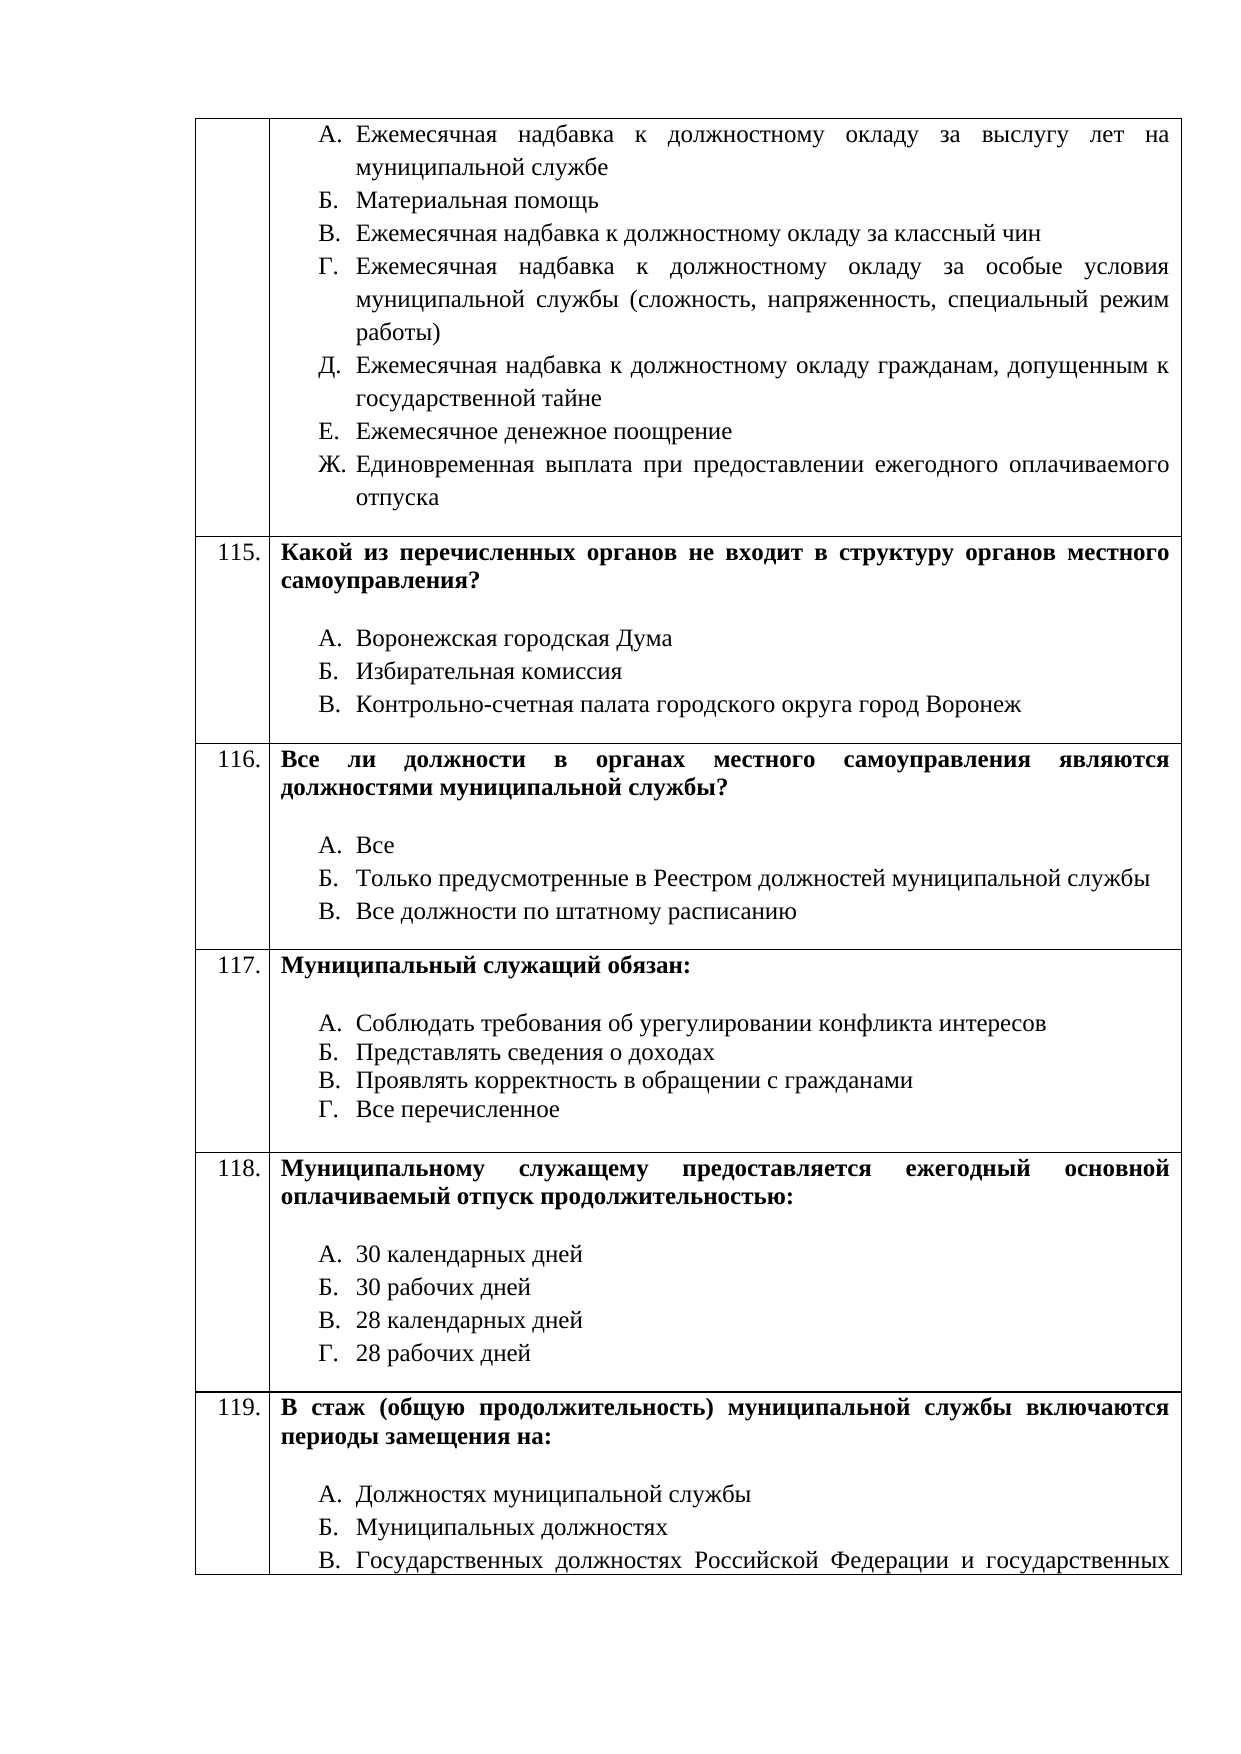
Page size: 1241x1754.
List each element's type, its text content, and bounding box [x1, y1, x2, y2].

table_cell Все ли должности в органах местного самоуправления являются должностями муниципальной службы? Все Только предусмотренные в Реестром должностей муниципальной службы Все должности по штатному расписанию [270, 744, 1181, 949]
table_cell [270, 1393, 1181, 1573]
table_cell [196, 537, 269, 743]
table_cell Муниципальный служащий обязан: Соблюдать требования об урегулировании конфликта интересов Представлять сведения о доходах Проявлять корректность в обращении с гражданами Все перечисленное [270, 950, 1181, 1152]
table_cell [196, 1153, 269, 1391]
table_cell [270, 119, 1181, 536]
table_cell [196, 950, 269, 1152]
table_cell [196, 744, 269, 949]
table_cell [196, 1393, 269, 1573]
table_cell Какой из перечисленных органов не входит в структуру органов местного самоуправления? Воронежская городская Дума Избирательная комиссия Контрольно-счетная палата городского округа город Воронеж [270, 537, 1181, 743]
table_cell [196, 119, 269, 536]
table_cell Муниципальному служащему предоставляется ежегодный основной оплачиваемый отпуск продолжительностью: 30 календарных дней 30 рабочих дней 28 календарных дней 28 рабочих дней [270, 1153, 1181, 1391]
